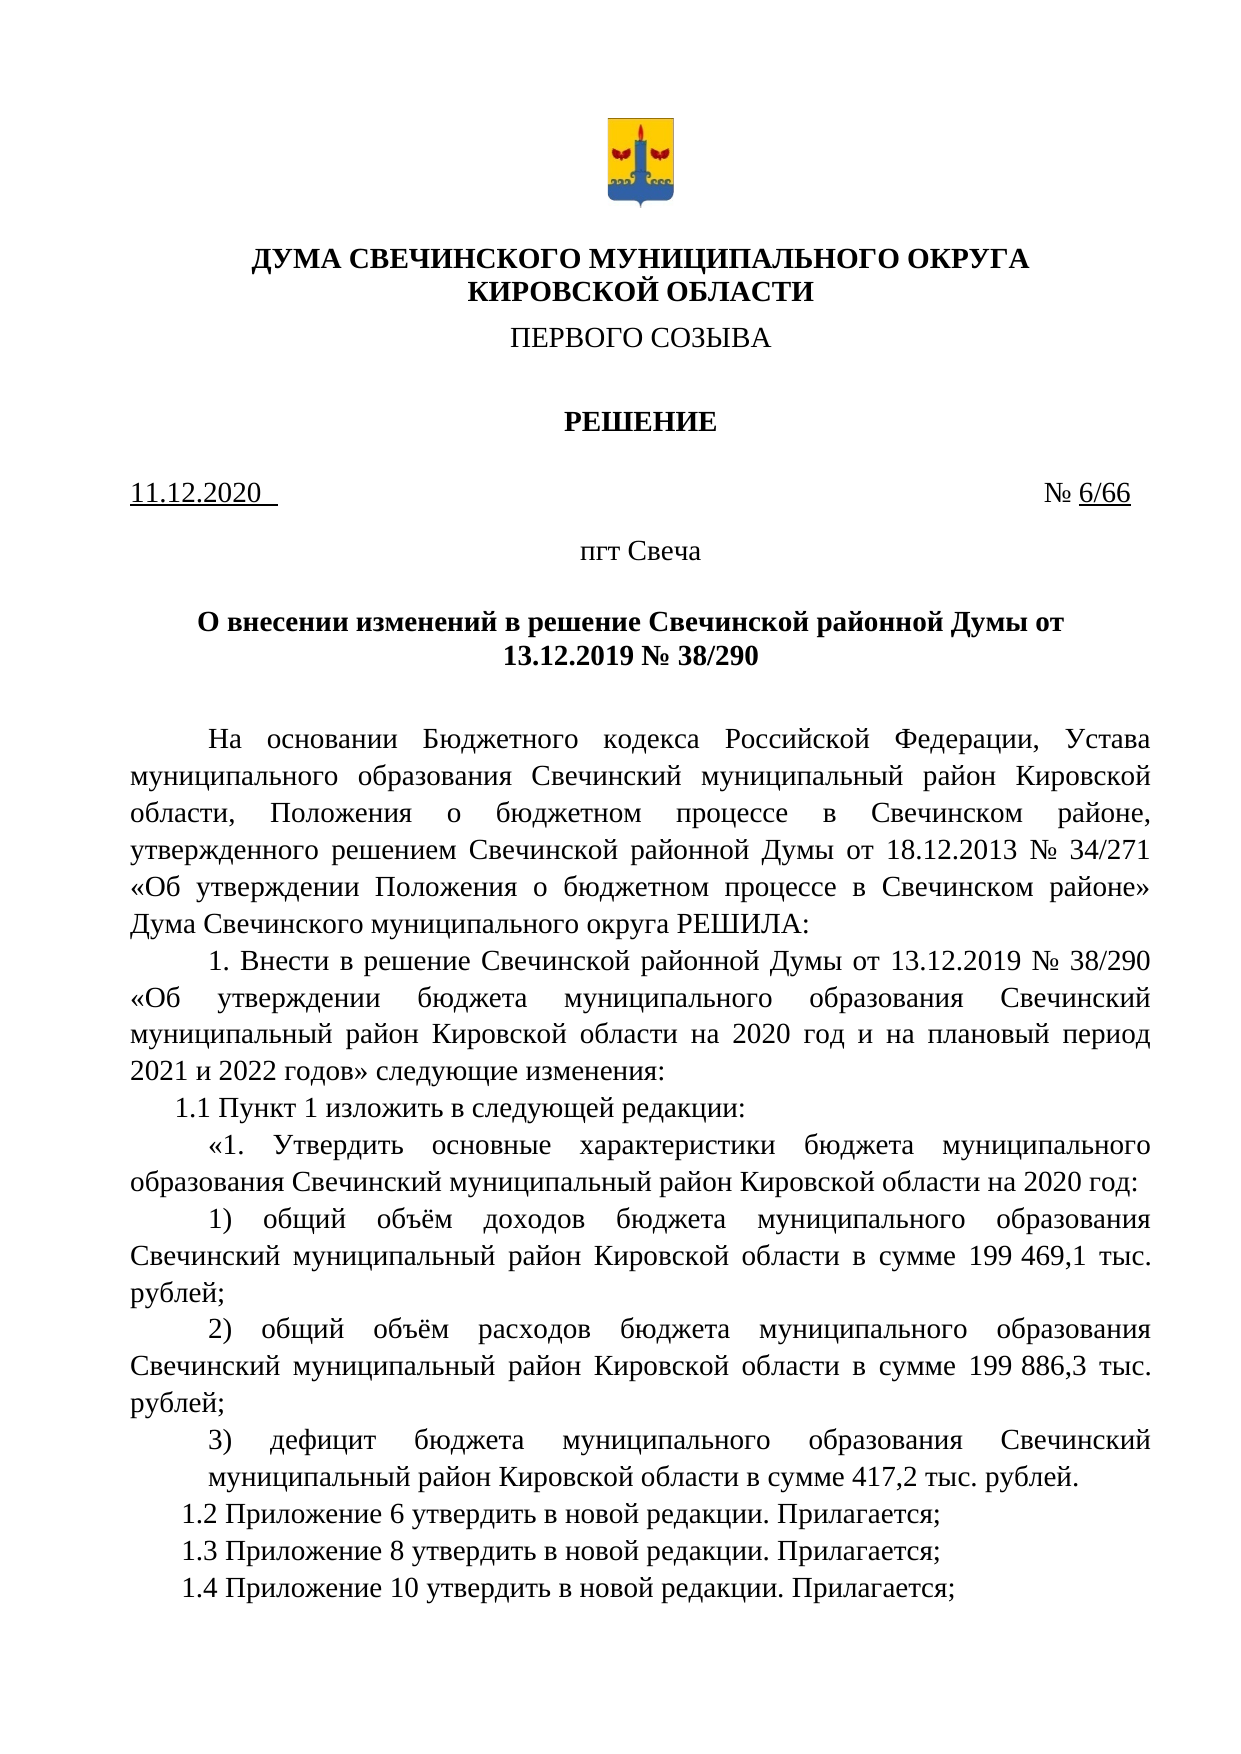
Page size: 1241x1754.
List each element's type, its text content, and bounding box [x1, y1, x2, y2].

text 1.4 Приложение 10 утвердить в новой редакции. Прилагается; [130, 1570, 1152, 1603]
text 11.12.2020 № 6/66 [130, 475, 1152, 508]
text 1) общий объём доходов бюджета муниципального образования Свечинский муниципальный район Кировской области в сумме 199 469,1 тыс. рублей; [130, 1201, 1152, 1308]
text ДУМА СВЕЧИНСКОГО МУНИЦИПАЛЬНОГО ОКРУГА [130, 241, 1152, 274]
picture [607, 118, 674, 208]
text 1.1 Пункт 1 изложить в следующей редакции: [174, 1090, 1152, 1124]
text ПЕРВОГО СОЗЫВА [130, 320, 1152, 354]
text КИРОВСКОЙ ОБЛАСТИ [130, 274, 1152, 308]
text 1. Внести в решение Свечинской районной Думы от 13.12.2019 № 38/290 «Об утверждении бюджета муниципального образования Свечинский муниципальный район Кировской области на 2020 год и на плановый период 2021 и 2022 годов» следующие изменения: [130, 943, 1152, 1087]
text 1.3 Приложение 8 утвердить в новой редакции. Прилагается; [130, 1533, 1152, 1566]
text 3) дефицит бюджета муниципального образования Свечинский муниципальный район Кировской области в сумме 417,2 тыс. рублей. [208, 1422, 1152, 1493]
text 1.2 Приложение 6 утвердить в новой редакции. Прилагается; [130, 1496, 1152, 1529]
text РЕШЕНИЕ [130, 404, 1152, 437]
text На основании Бюджетного кодекса Российской Федерации, Устава муниципального образования Свечинский муниципальный район Кировской области, Положения о бюджетном процессе в Свечинском районе, утвержденного решением Свечинской районной Думы от 18.12.2013 № 34/271 «Об утверждении Положения о бюджетном процессе в Свечинском районе» Дума Свечинского муниципального округа РЕШИЛА: [130, 722, 1152, 939]
text пгт Свеча [130, 533, 1152, 567]
table_header О внесении изменений в решение Свечинской районной Думы от 13.12.2019 № 38/290 [119, 605, 1143, 722]
text «1. Утвердить основные характеристики бюджета муниципального образования Свечинский муниципальный район Кировской области на 2020 год: [130, 1127, 1152, 1198]
text 2) общий объём расходов бюджета муниципального образования Свечинский муниципальный район Кировской области в сумме 199 886,3 тыс. рублей; [130, 1312, 1152, 1419]
